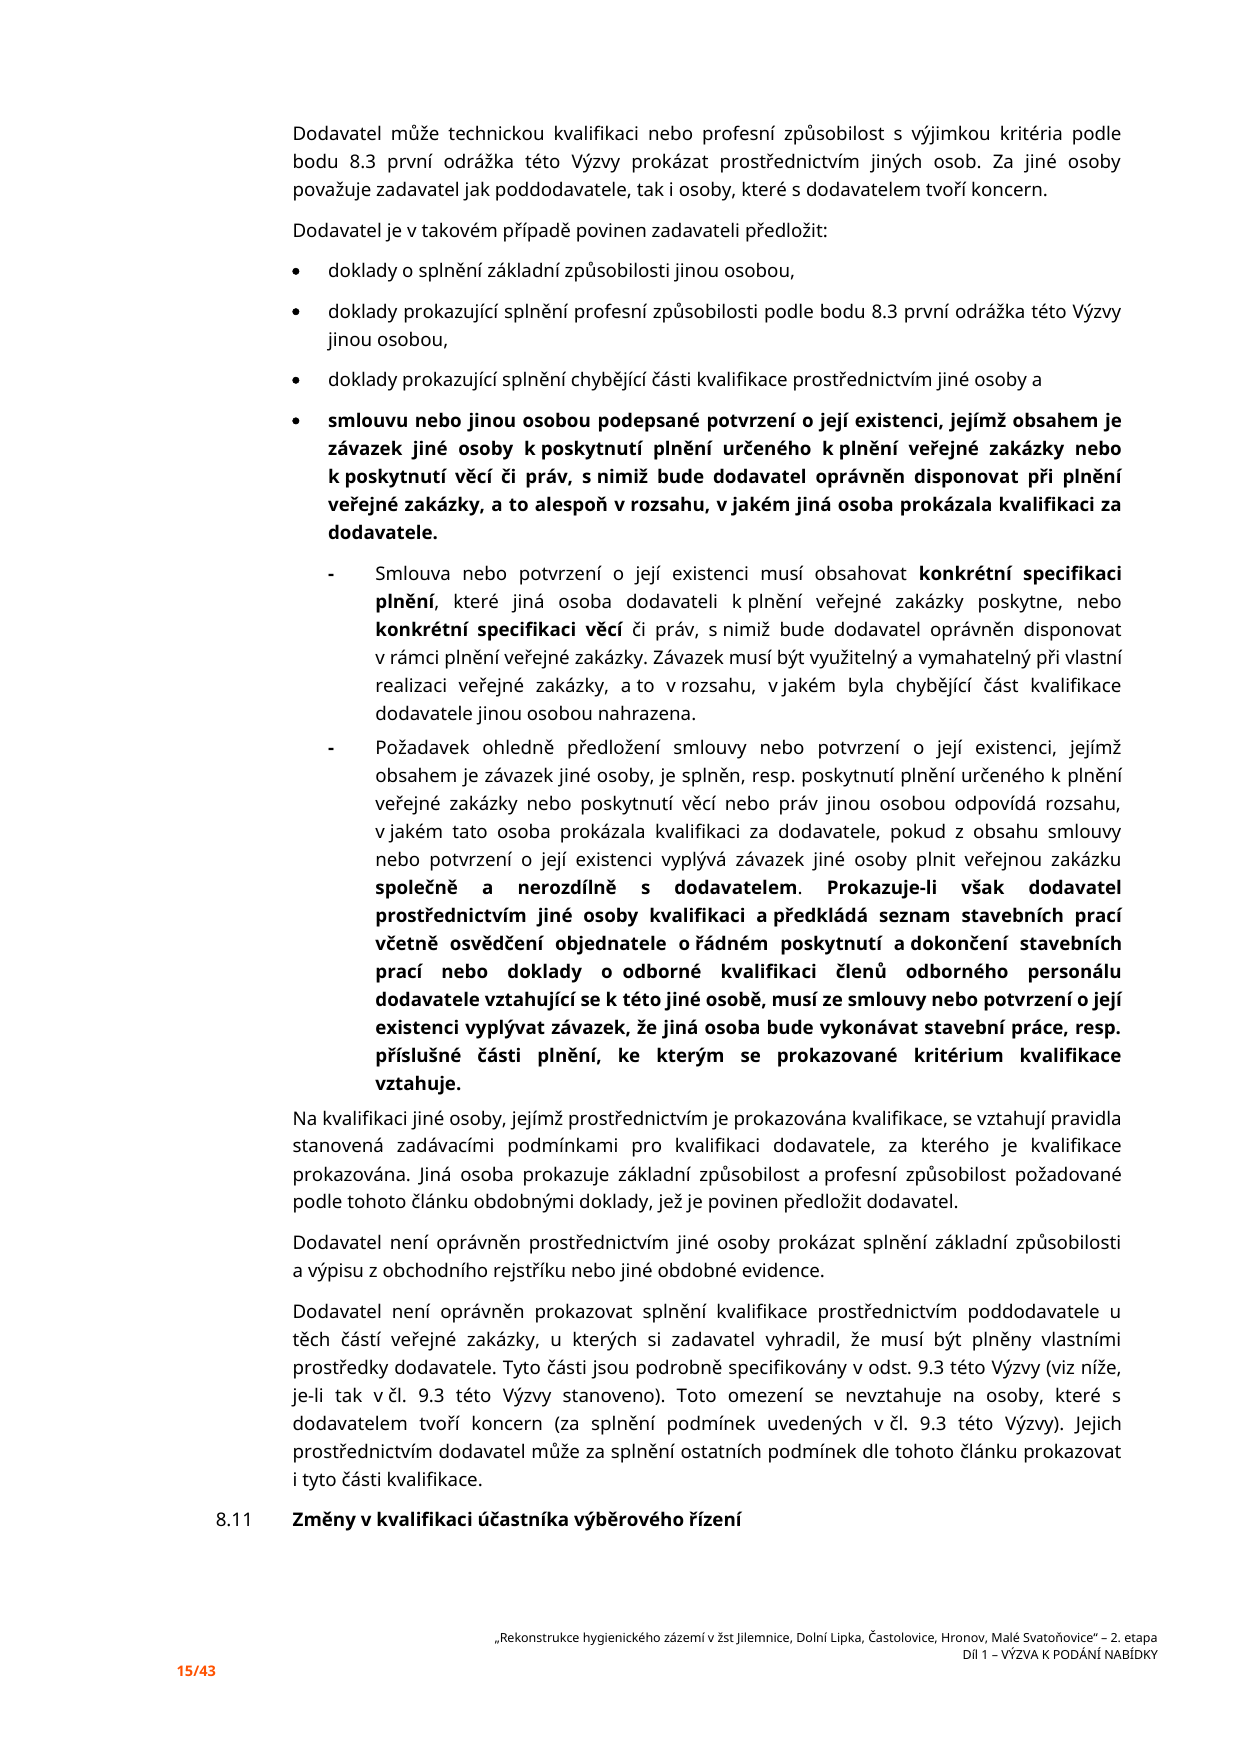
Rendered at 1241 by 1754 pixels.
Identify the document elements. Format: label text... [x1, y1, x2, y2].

text Dodavatel není oprávněn prostřednictvím jiné osoby prokázat splnění základní způsobilosti a výpisu z obchodního rejstříku nebo jiné obdobné evidence. [292, 1229, 1122, 1283]
text doklady prokazující splnění profesní způsobilosti podle bodu 8.3 první odrážka této Výzvy jinou osobou, [292, 298, 1122, 352]
text doklady prokazující splnění chybějící části kvalifikace prostřednictvím jiné osoby a [292, 367, 1122, 392]
text smlouvu nebo jinou osobou podepsané potvrzení o její existenci, jejímž obsahem je závazek jiné osoby k poskytnutí plnění určeného k plnění veřejné zakázky nebo k poskytnutí věcí či práv, s nimiž bude dodavatel oprávněn disponovat při plnění veřejné zakázky, a to alespoň v rozsahu, v jakém jiná osoba prokázala kvalifikaci za dodavatele. [292, 407, 1122, 545]
text doklady o splnění základní způsobilosti jinou osobou, [292, 258, 1122, 283]
text Dodavatel může technickou kvalifikaci nebo profesní způsobilost s výjimkou kritéria podle bodu 8.3 první odrážka této Výzvy prokázat prostřednictvím jiných osob. Za jiné osoby považuje zadavatel jak poddodavatele, tak i osoby, které s dodavatelem tvoří koncern. [292, 121, 1122, 202]
text Smlouva nebo potvrzení o její existenci musí obsahovat konkrétní specifikaci plnění, které jiná osoba dodavateli k plnění veřejné zakázky poskytne, nebo konkrétní specifikaci věcí či práv, s nimiž bude dodavatel oprávněn disponovat v rámci plnění veřejné zakázky. Závazek musí být využitelný a vymahatelný při vlastní realizaci veřejné zakázky, a to v rozsahu, v jakém byla chybějící část kvalifikace dodavatele jinou osobou nahrazena. [328, 560, 1122, 726]
text Požadavek ohledně předložení smlouvy nebo potvrzení o její existenci, jejímž obsahem je závazek jiné osoby, je splněn, resp. poskytnutí plnění určeného k plnění veřejné zakázky nebo poskytnutí věcí nebo práv jinou osobou odpovídá rozsahu, v jakém tato osoba prokázala kvalifikaci za dodavatele, pokud z obsahu smlouvy nebo potvrzení o její existenci vyplývá závazek jiné osoby plnit veřejnou zakázku společně a nerozdílně s dodavatelem. Prokazuje-li však dodavatel prostřednictvím jiné osoby kvalifikaci a předkládá seznam stavebních prací včetně osvědčení objednatele o řádném poskytnutí a dokončení stavebních prací nebo doklady o odborné kvalifikaci členů odborného personálu dodavatele vztahující se k této jiné osobě, musí ze smlouvy nebo potvrzení o její existenci vyplývat závazek, že jiná osoba bude vykonávat stavební práce, resp. příslušné části plnění, ke kterým se prokazované kritérium kvalifikace vztahuje. [328, 734, 1122, 1096]
text Změny v kvalifikaci účastníka výběrového řízení [216, 1507, 1122, 1532]
text Dodavatel není oprávněn prokazovat splnění kvalifikace prostřednictvím poddodavatele u těch částí veřejné zakázky, u kterých si zadavatel vyhradil, že musí být plněny vlastními prostředky dodavatele. Tyto části jsou podrobně specifikovány v odst. 9.3 této Výzvy (viz níže, je-li tak v čl. 9.3 této Výzvy stanoveno). Toto omezení se nevztahuje na osoby, které s dodavatelem tvoří koncern (za splnění podmínek uvedených v čl. 9.3 této Výzvy). Jejich prostřednictvím dodavatel může za splnění ostatních podmínek dle tohoto článku prokazovat i tyto části kvalifikace. [292, 1298, 1122, 1492]
text Na kvalifikaci jiné osoby, jejímž prostřednictvím je prokazována kvalifikace, se vztahují pravidla stanovená zadávacími podmínkami pro kvalifikaci dodavatele, za kterého je kvalifikace prokazována. Jiná osoba prokazuje základní způsobilost a profesní způsobilost požadované podle tohoto článku obdobnými doklady, jež je povinen předložit dodavatel. [292, 1105, 1122, 1214]
text Dodavatel je v takovém případě povinen zadavateli předložit: [292, 217, 1122, 243]
